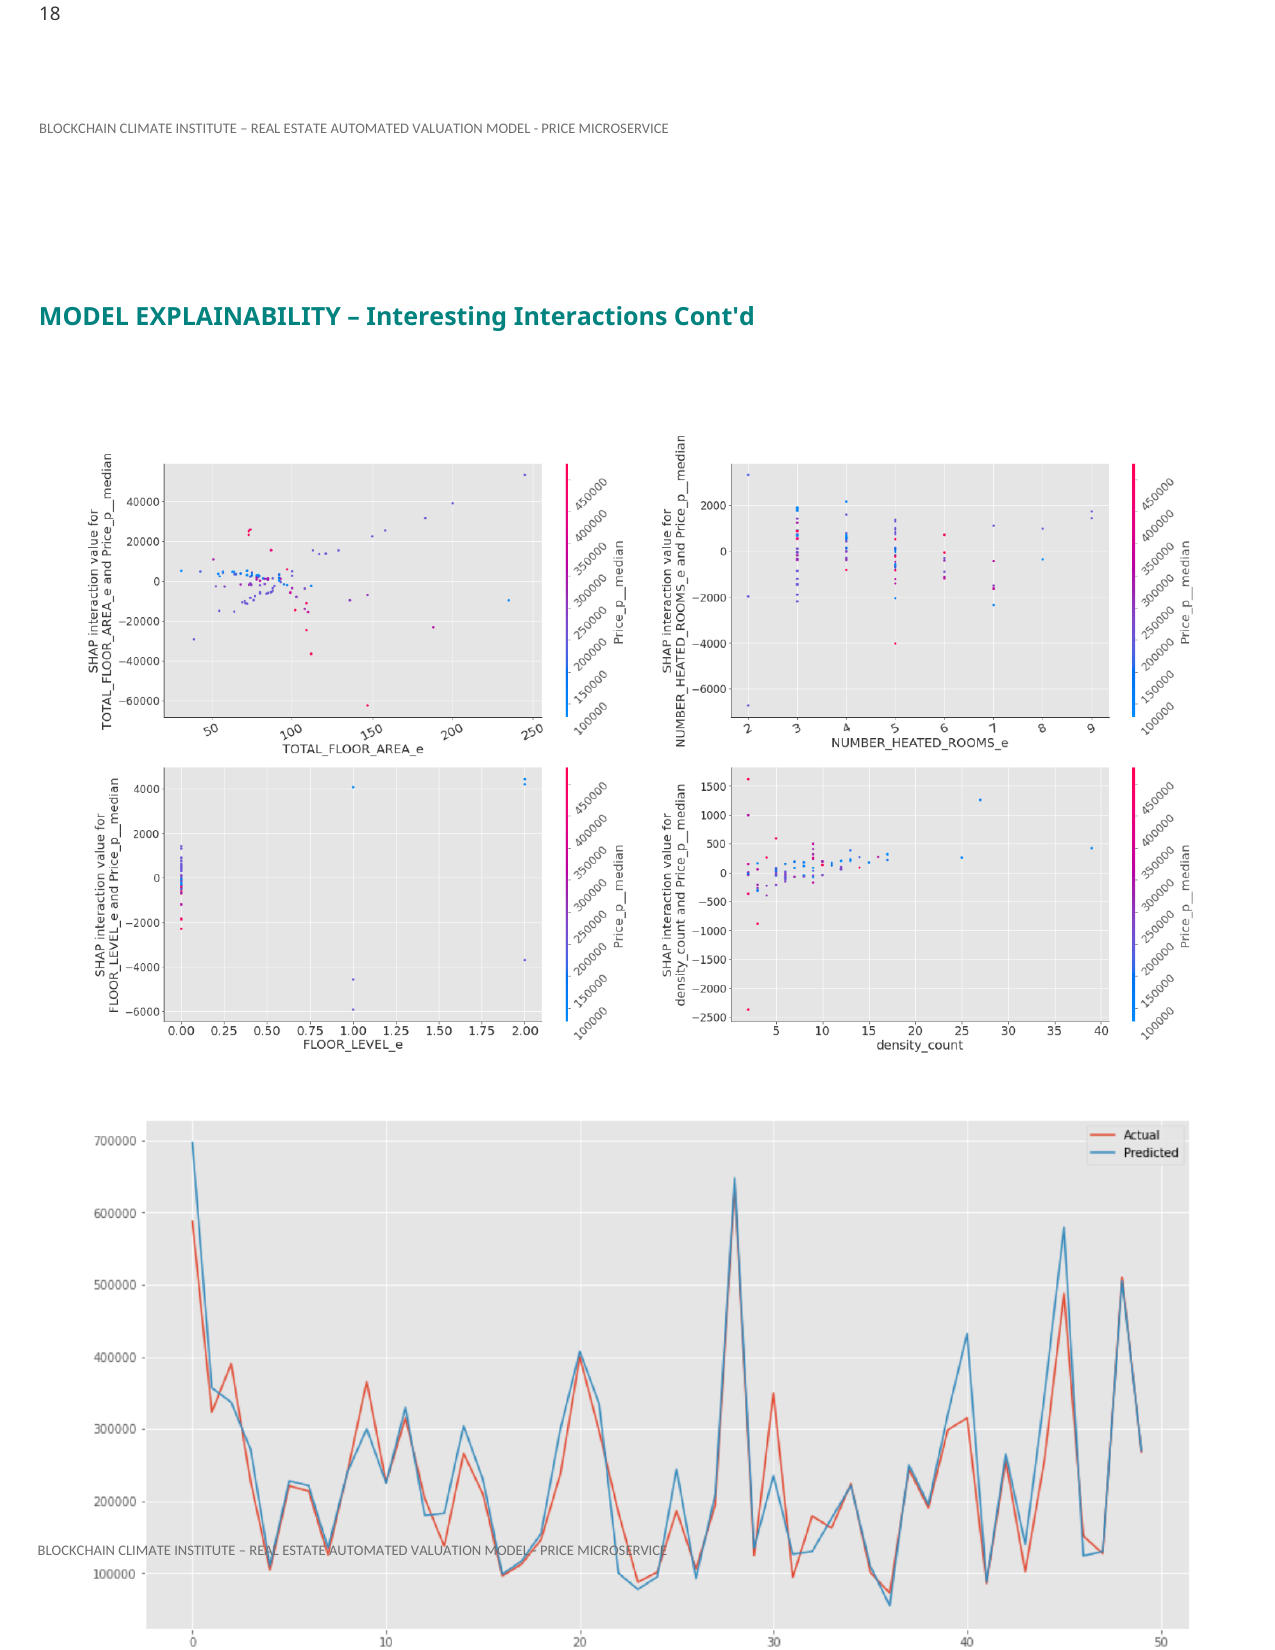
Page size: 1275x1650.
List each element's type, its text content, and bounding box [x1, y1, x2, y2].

picture [84, 429, 1196, 1650]
subtitle MODEL EXPLAINABILITY – Interesting Interactions Cont'd [39, 298, 1237, 332]
